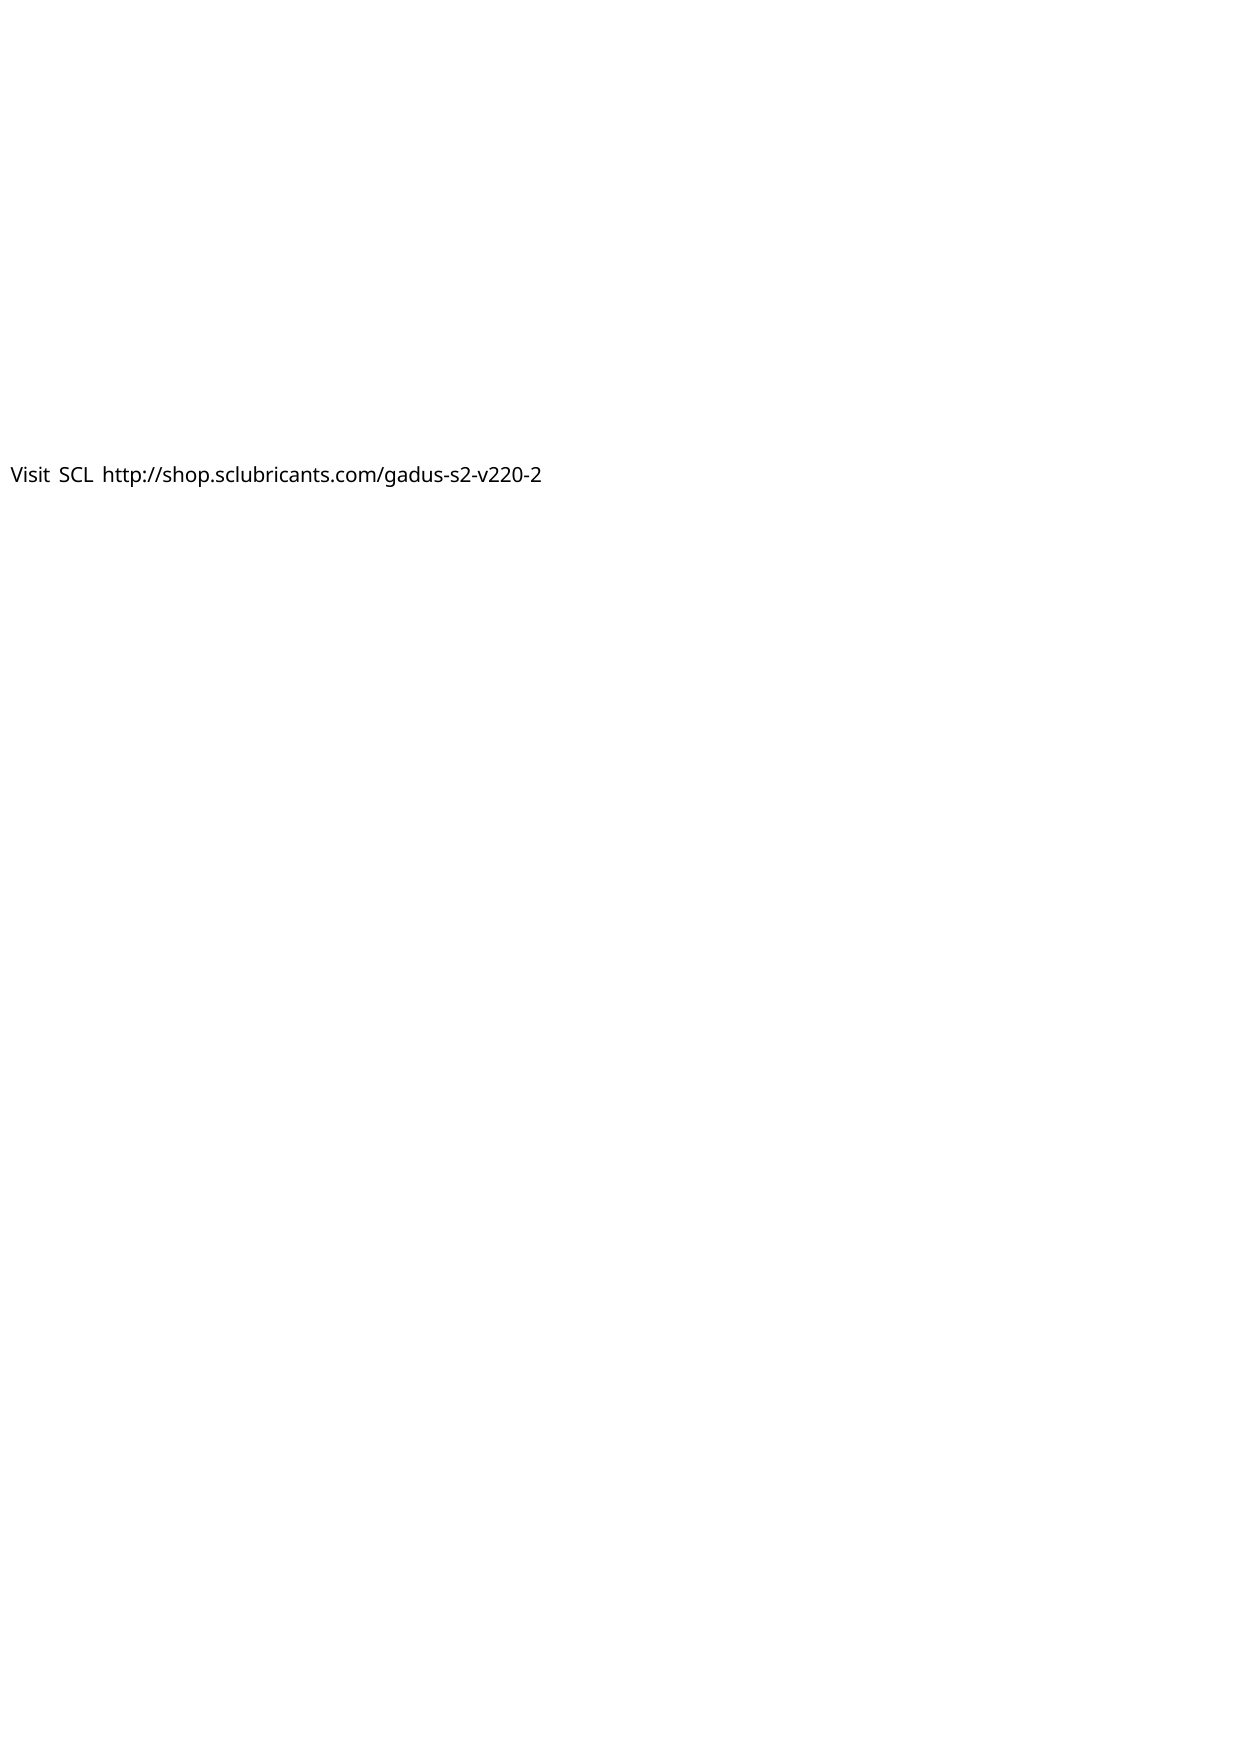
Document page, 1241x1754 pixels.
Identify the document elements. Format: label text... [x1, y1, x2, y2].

text Visit SCL http://shop.sclubricants.com/gadus-s2-v220-2 [10, 460, 1159, 489]
